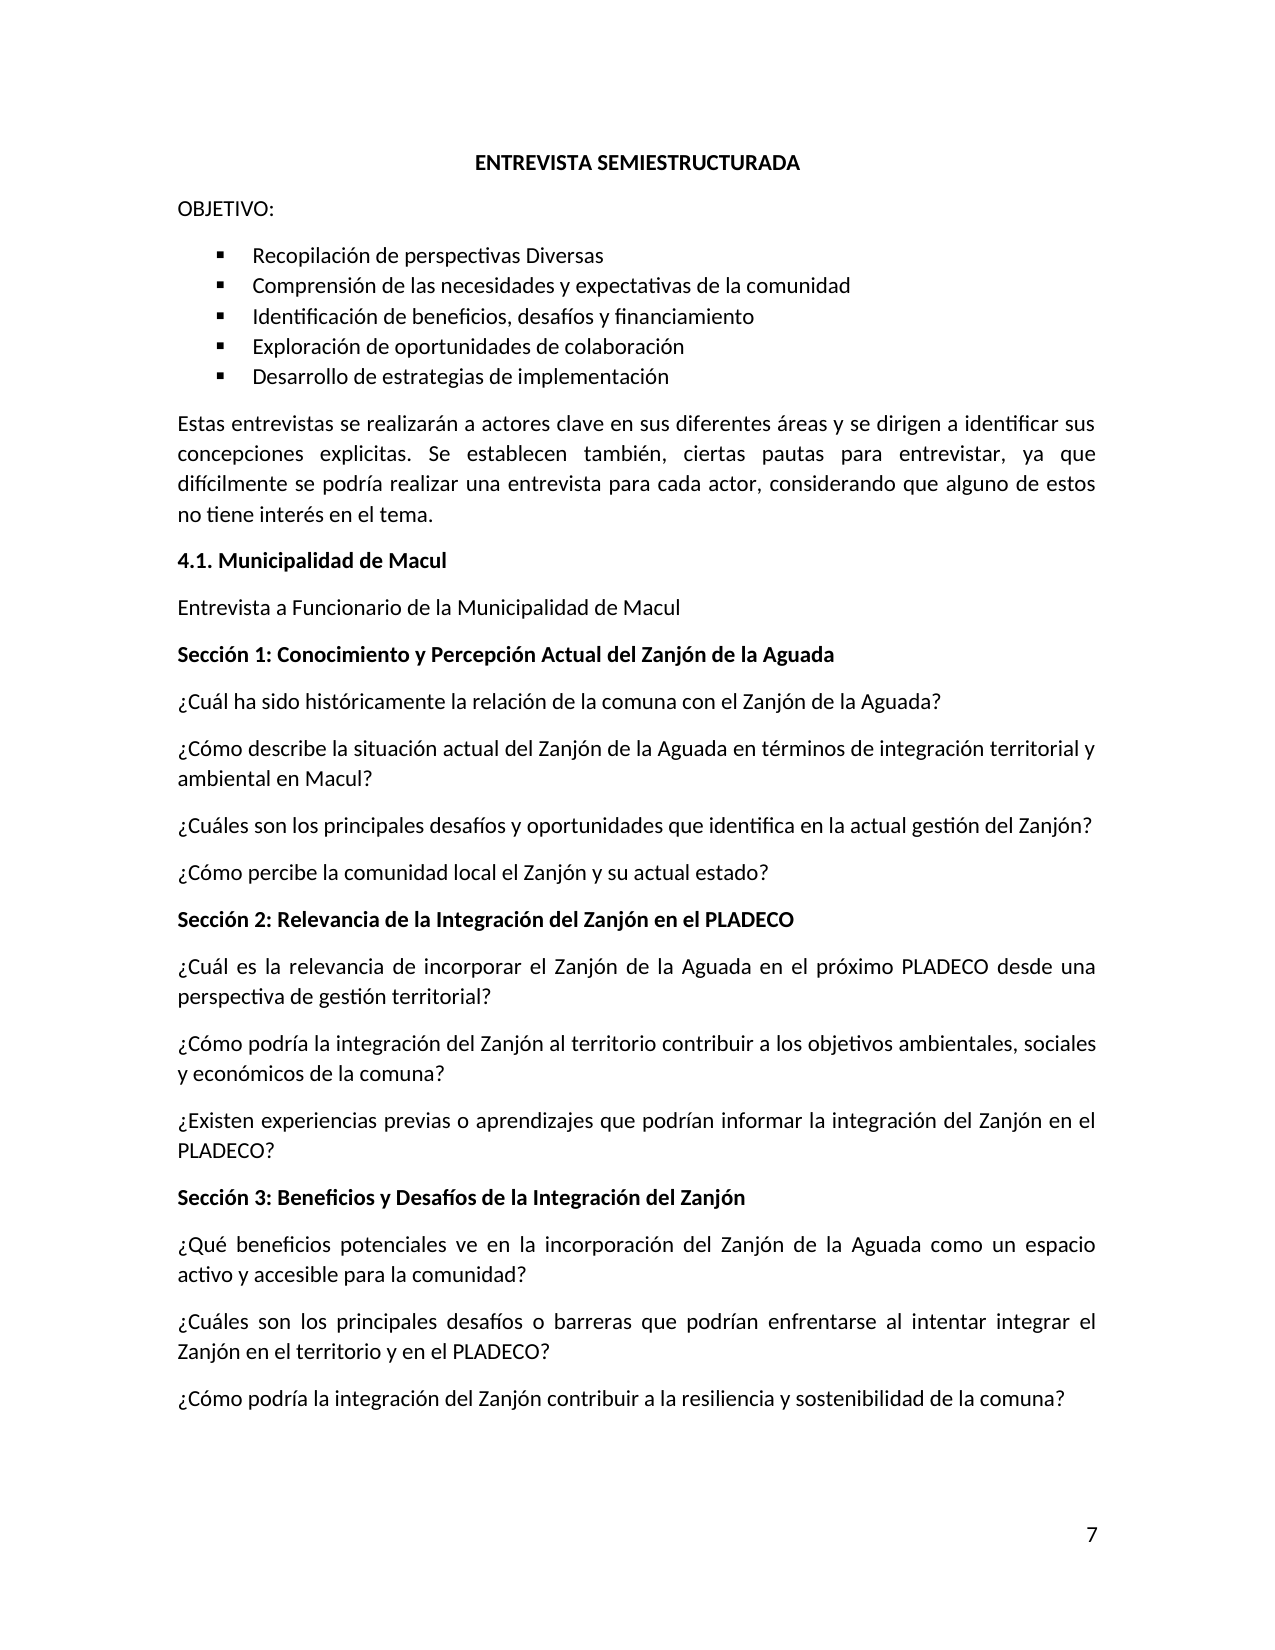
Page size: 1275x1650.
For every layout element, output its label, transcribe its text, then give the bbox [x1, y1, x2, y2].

text ¿Cómo percibe la comunidad local el Zanjón y su actual estado? [177, 858, 1098, 886]
text ¿Cuál es la relevancia de incorporar el Zanjón de la Aguada en el próximo PLADECO desde una perspectiva de gestión territorial? [177, 952, 1098, 1010]
list Exploración de oportunidades de colaboración [215, 332, 1098, 360]
list Recopilación de perspectivas Diversas [215, 241, 1098, 269]
text Sección 3: Beneficios y Desafíos de la Integración del Zanjón [177, 1183, 1098, 1211]
list Identificación de beneficios, desafíos y financiamiento [215, 302, 1098, 330]
text Sección 1: Conocimiento y Percepción Actual del Zanjón de la Aguada [177, 640, 1098, 668]
list Desarrollo de estrategias de implementación [215, 362, 1098, 390]
text Entrevista a Funcionario de la Municipalidad de Macul [177, 593, 1098, 621]
text ¿Cuáles son los principales desafíos o barreras que podrían enfrentarse al intentar integrar el Zanjón en el territorio y en el PLADECO? [177, 1307, 1098, 1365]
text 4.1. Municipalidad de Macul [177, 547, 1098, 574]
text ¿Cuáles son los principales desafíos y oportunidades que identifica en la actual gestión del Zanjón? [177, 811, 1098, 839]
text ¿Cuál ha sido históricamente la relación de la comuna con el Zanjón de la Aguada? [177, 687, 1098, 715]
text ¿Cómo podría la integración del Zanjón contribuir a la resiliencia y sostenibilidad de la comuna? [177, 1384, 1098, 1412]
text ¿Cómo podría la integración del Zanjón al territorio contribuir a los objetivos ambientales, sociales y económicos de la comuna? [177, 1029, 1098, 1087]
text OBJETIVO: [177, 194, 1098, 222]
text ¿Cómo describe la situación actual del Zanjón de la Aguada en términos de integración territorial y ambiental en Macul? [177, 734, 1098, 792]
text ¿Existen experiencias previas o aprendizajes que podrían informar la integración del Zanjón en el PLADECO? [177, 1106, 1098, 1164]
text Estas entrevistas se realizarán a actores clave en sus diferentes áreas y se dirigen a identificar sus concepciones explicitas. Se establecen también, ciertas pautas para entrevistar, ya que difícilmente se podría realizar una entrevista para cada actor, considerando que alguno de estos no tiene interés en el tema. [177, 409, 1098, 528]
text Sección 2: Relevancia de la Integración del Zanjón en el PLADECO [177, 905, 1098, 933]
list Comprensión de las necesidades y expectativas de la comunidad [215, 272, 1098, 299]
text ¿Qué beneficios potenciales ve en la incorporación del Zanjón de la Aguada como un espacio activo y accesible para la comunidad? [177, 1230, 1098, 1288]
text ENTREVISTA SEMIESTRUCTURADA [177, 148, 1098, 176]
